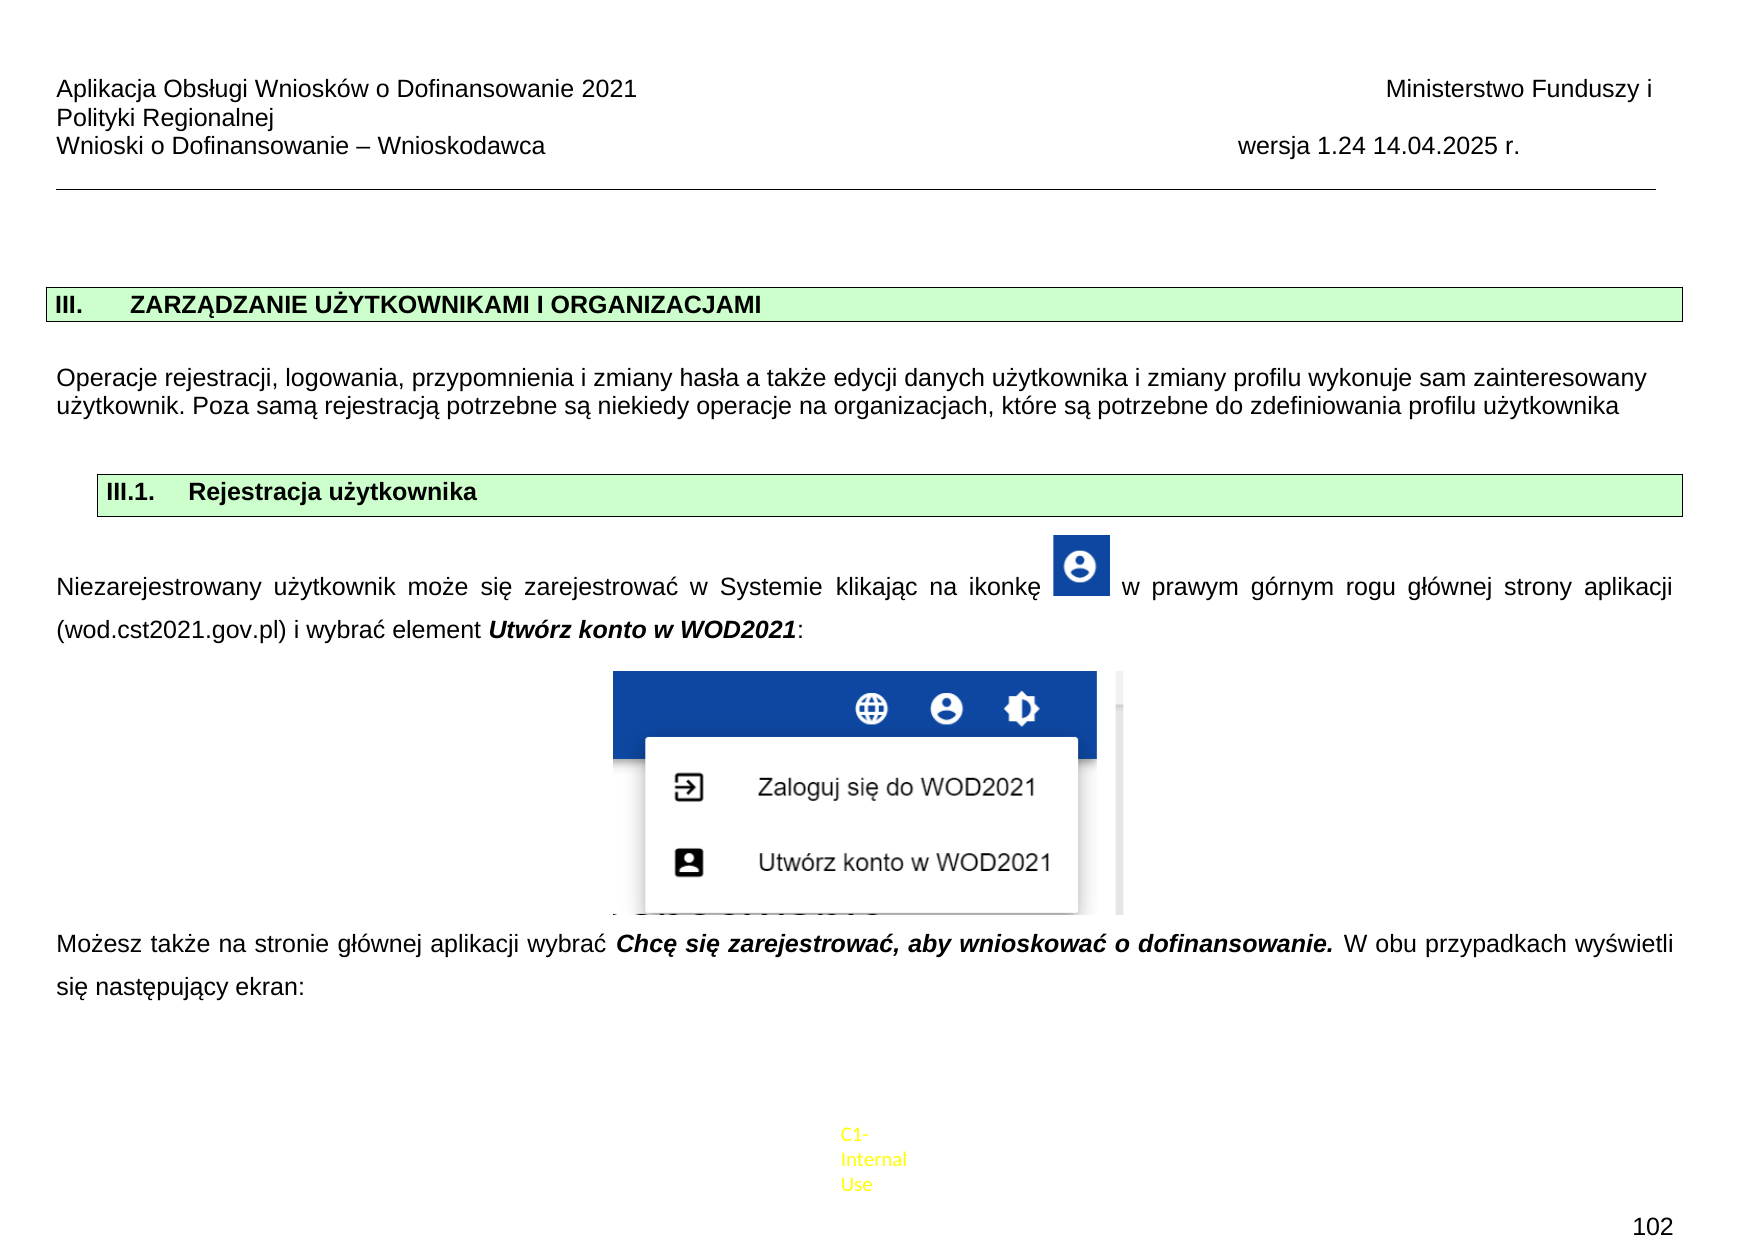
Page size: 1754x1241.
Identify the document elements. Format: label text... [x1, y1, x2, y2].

subtitle ZARZĄDZANIE UŻYTKOWNIKAMI I ORGANIZACJAMI [47, 288, 1682, 321]
subtitle Rejestracja użytkownika [98, 475, 1682, 516]
text Niezarejestrowany użytkownik może się zarejestrować w Systemie klikając na ikonkę w prawym górnym rogu głównej strony aplikacji (wod.cst2021.gov.pl) i wybrać element Utwórz konto w WOD2021: [56, 535, 1674, 644]
picture [613, 671, 1124, 915]
picture [1053, 535, 1110, 596]
text Operacje rejestracji, logowania, przypomnienia i zmiany hasła a także edycji danych użytkownika i zmiany profilu wykonuje sam zainteresowany użytkownik. Poza samą rejestracją potrzebne są niekiedy operacje na organizacjach, które są potrzebne do zdefiniowania profilu użytkownika [56, 362, 1674, 420]
text Możesz także na stronie głównej aplikacji wybrać Chcę się zarejestrować, aby wnioskować o dofinansowanie. W obu przypadkach wyświetli się następujący ekran: [56, 929, 1674, 1001]
